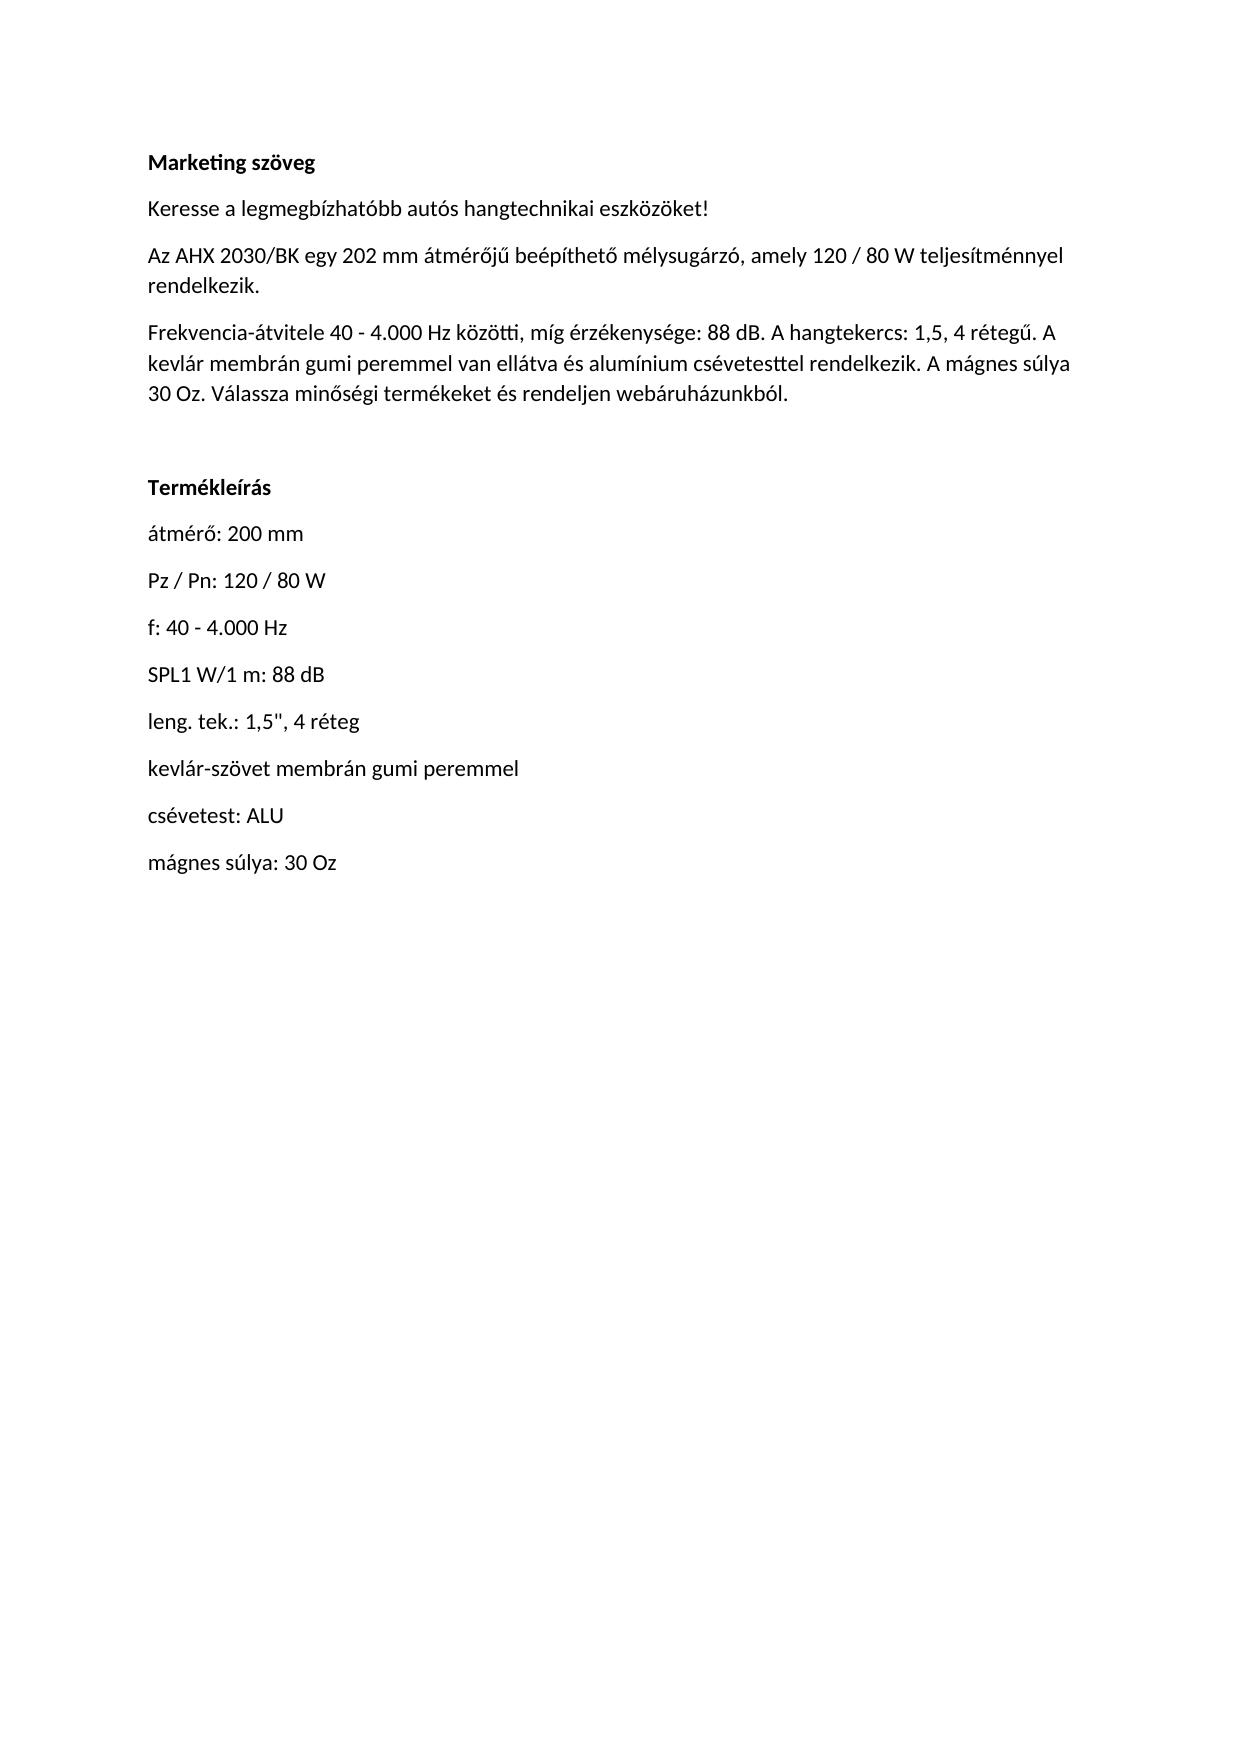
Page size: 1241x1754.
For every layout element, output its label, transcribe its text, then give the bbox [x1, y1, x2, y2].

text mágnes súlya: 30 Oz [148, 848, 1093, 876]
text leng. tek.: 1,5", 4 réteg [148, 707, 1093, 735]
text Keresse a legmegbízhatóbb autós hangtechnikai eszközöket! [148, 194, 1093, 222]
text Marketing szöveg [148, 148, 1093, 176]
text csévetest: ALU [148, 801, 1093, 829]
text f: 40 - 4.000 Hz [148, 613, 1093, 641]
text Termékleírás [148, 473, 1093, 501]
text Pz / Pn: 120 / 80 W [148, 566, 1093, 594]
text SPL1 W/1 m: 88 dB [148, 660, 1093, 688]
text Az AHX 2030/BK egy 202 mm átmérőjű beépíthető mélysugárzó, amely 120 / 80 W teljesítménnyel rendelkezik. [148, 241, 1093, 299]
text Frekvencia-átvitele 40 - 4.000 Hz közötti, míg érzékenysége: 88 dB. A hangtekercs: 1,5, 4 rétegű. A kevlár membrán gumi peremmel van ellátva és alumínium csévetesttel rendelkezik. A mágnes súlya 30 Oz. Válassza minőségi termékeket és rendeljen webáruházunkból. [148, 318, 1093, 407]
text átmérő: 200 mm [148, 519, 1093, 547]
text kevlár-szövet membrán gumi peremmel [148, 754, 1093, 782]
